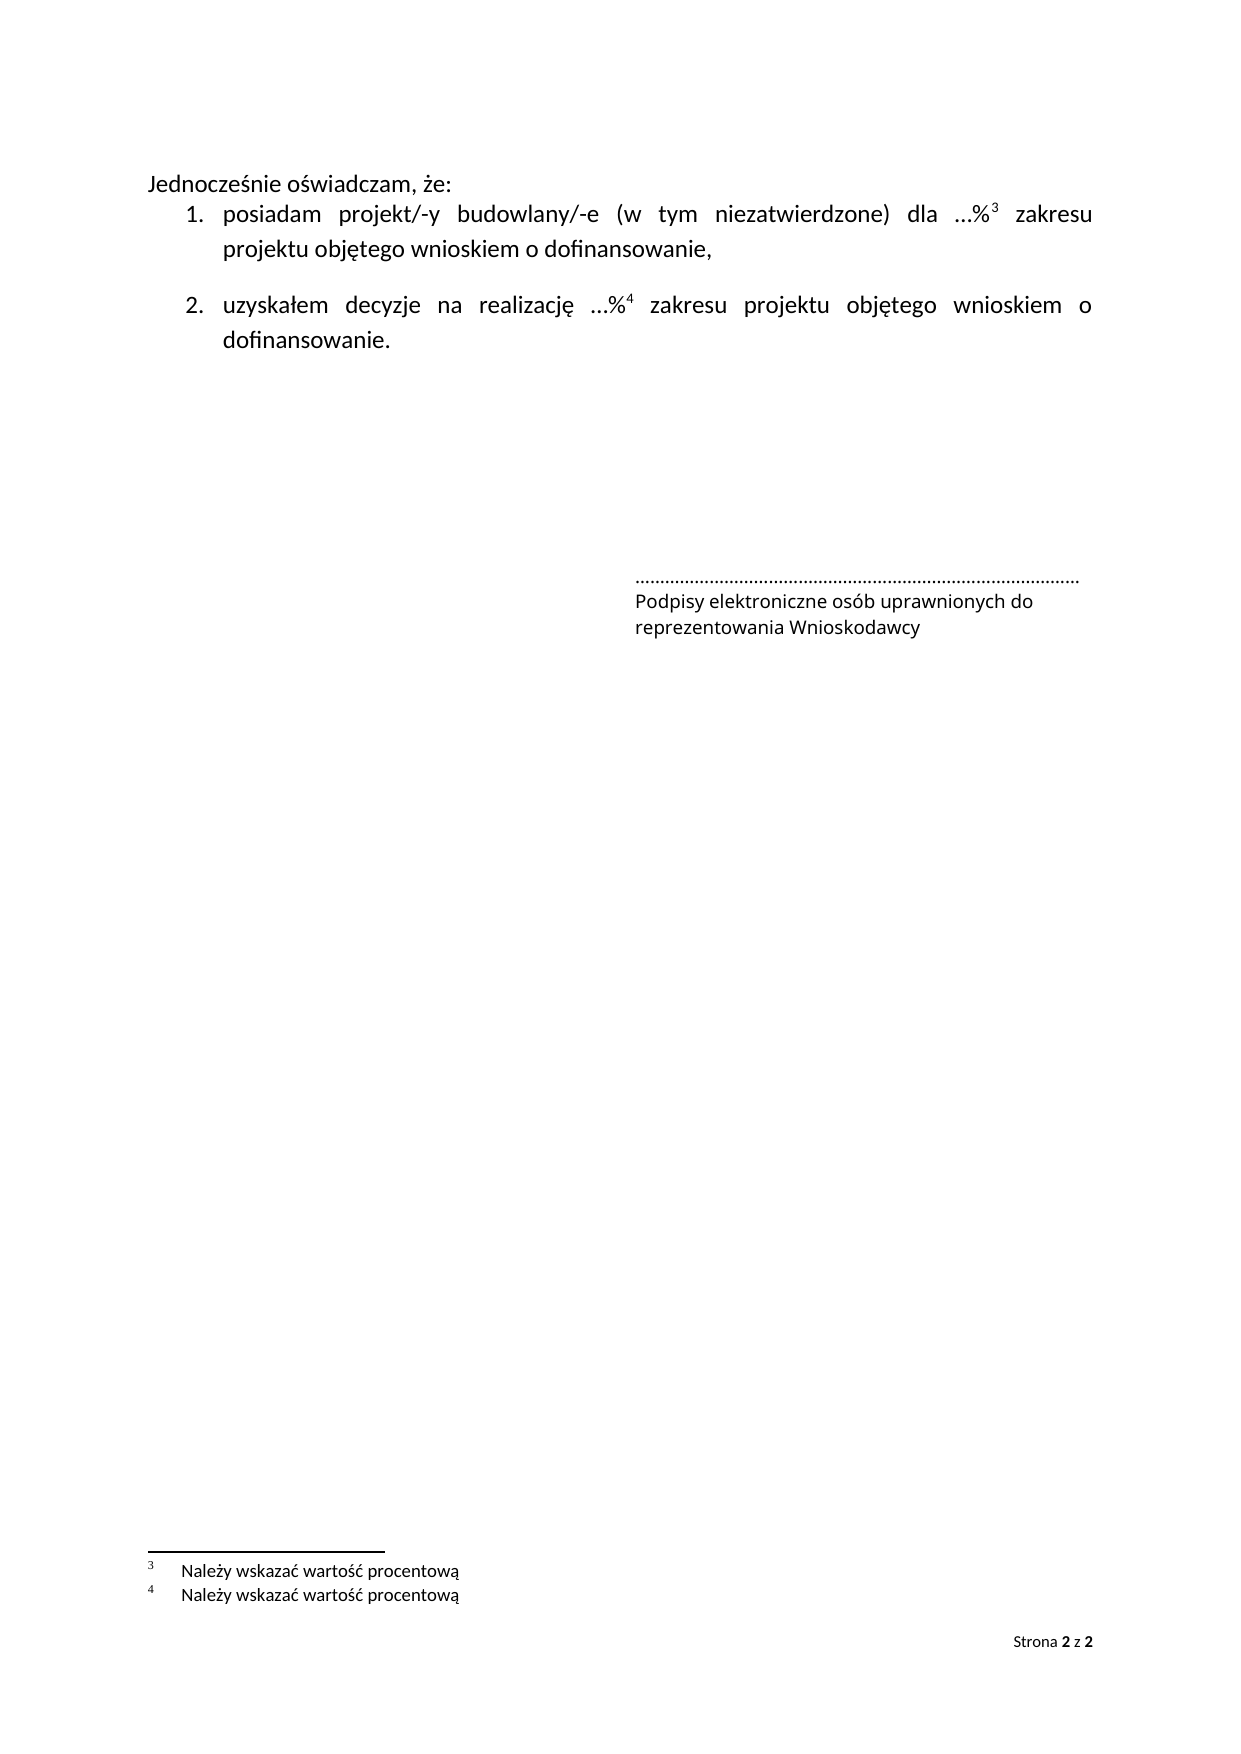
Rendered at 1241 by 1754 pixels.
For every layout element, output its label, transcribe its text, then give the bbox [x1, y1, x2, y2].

text ……………………………………………………………………………… [635, 563, 1093, 589]
list posiadam projekt/-y budowlany/-e (w tym niezatwierdzone) dla …% zakresu projektu objętego wnioskiem o dofinansowanie, [185, 198, 1093, 264]
list uzyskałem decyzje na realizację …% zakresu projektu objętego wnioskiem o dofinansowanie. [185, 289, 1093, 355]
text Jednocześnie oświadczam, że: [148, 168, 1093, 198]
text Podpisy elektroniczne osób uprawnionych do reprezentowania Wnioskodawcy [635, 589, 1093, 640]
